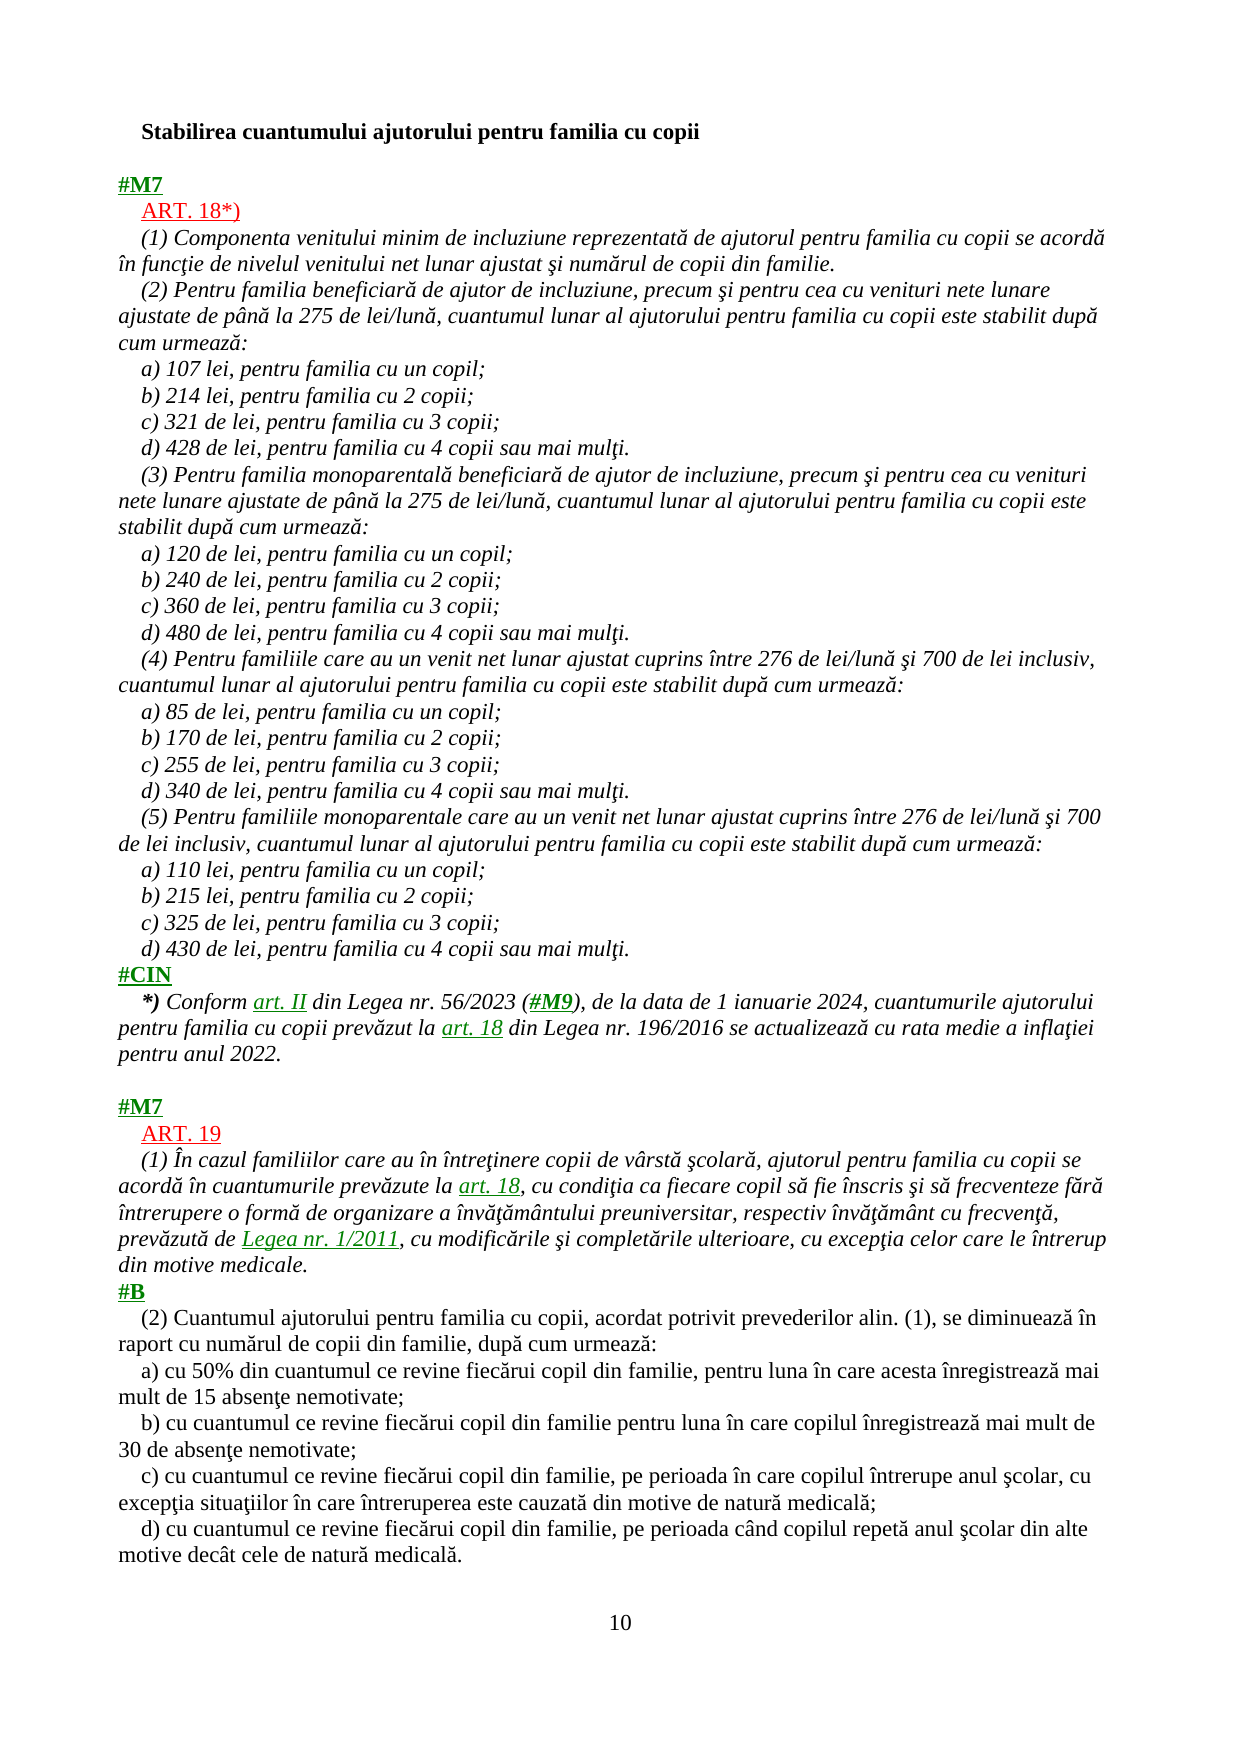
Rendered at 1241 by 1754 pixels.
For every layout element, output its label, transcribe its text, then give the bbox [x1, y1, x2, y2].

text (3) Pentru familia monoparentală beneficiară de ajutor de incluziune, precum şi pentru cea cu venituri nete lunare ajustate de până la 275 de lei/lună, cuantumul lunar al ajutorului pentru familia cu copii este stabilit după cum urmează: [118, 461, 1122, 540]
text (1) În cazul familiilor care au în întreţinere copii de vârstă şcolară, ajutorul pentru familia cu copii se acordă în cuantumurile prevăzute la art. 18, cu condiţia ca fiecare copil să fie înscris şi să frecventeze fără întrerupere o formă de organizare a învăţământului preuniversitar, respectiv învăţământ cu frecvenţă, prevăzută de Legea nr. 1/2011, cu modificările şi completările ulterioare, cu excepţia celor care le întrerup din motive medicale. [118, 1146, 1122, 1278]
text c) cu cuantumul ce revine fiecărui copil din familie, pe perioada în care copilul întrerupe anul şcolar, cu excepţia situaţiilor în care întreruperea este cauzată din motive de natură medicală; [118, 1462, 1122, 1515]
text *) Conform art. II din Legea nr. 56/2023 (#M9), de la data de 1 ianuarie 2024, cuantumurile ajutorului pentru familia cu copii prevăzut la art. 18 din Legea nr. 196/2016 se actualizează cu rata medie a inflaţiei pentru anul 2022. [118, 988, 1122, 1067]
text (2) Cuantumul ajutorului pentru familia cu copii, acordat potrivit prevederilor alin. (1), se diminuează în raport cu numărul de copii din familie, după cum urmează: [118, 1304, 1122, 1357]
text (4) Pentru familiile care au un venit net lunar ajustat cuprins între 276 de lei/lună şi 700 de lei inclusiv, cuantumul lunar al ajutorului pentru familia cu copii este stabilit după cum urmează: [118, 645, 1122, 698]
text b) 170 de lei, pentru familia cu 2 copii; [118, 724, 1122, 751]
text d) 428 de lei, pentru familia cu 4 copii sau mai mulţi. [118, 434, 1122, 461]
text c) 325 de lei, pentru familia cu 3 copii; [118, 909, 1122, 935]
text (5) Pentru familiile monoparentale care au un venit net lunar ajustat cuprins între 276 de lei/lună şi 700 de lei inclusiv, cuantumul lunar al ajutorului pentru familia cu copii este stabilit după cum urmează: [118, 803, 1122, 856]
text #B [118, 1278, 1122, 1304]
text a) 110 lei, pentru familia cu un copil; [118, 856, 1122, 882]
text c) 255 de lei, pentru familia cu 3 copii; [118, 751, 1122, 777]
text a) 120 de lei, pentru familia cu un copil; [118, 540, 1122, 566]
text d) cu cuantumul ce revine fiecărui copil din familie, pe perioada când copilul repetă anul şcolar din alte motive decât cele de natură medicală. [118, 1515, 1122, 1568]
text ART. 18*) [118, 197, 1122, 223]
text b) 240 de lei, pentru familia cu 2 copii; [118, 566, 1122, 592]
text c) 321 de lei, pentru familia cu 3 copii; [118, 408, 1122, 434]
text #CIN [118, 961, 1122, 988]
text (2) Pentru familia beneficiară de ajutor de incluziune, precum şi pentru cea cu venituri nete lunare ajustate de până la 275 de lei/lună, cuantumul lunar al ajutorului pentru familia cu copii este stabilit după cum urmează: [118, 276, 1122, 355]
text #M7 [118, 171, 1122, 197]
text (1) Componenta venitului minim de incluziune reprezentată de ajutorul pentru familia cu copii se acordă în funcţie de nivelul venitului net lunar ajustat şi numărul de copii din familie. [118, 223, 1122, 276]
text #M7 [118, 1093, 1122, 1119]
text Stabilirea cuantumului ajutorului pentru familia cu copii [118, 118, 1122, 144]
text b) cu cuantumul ce revine fiecărui copil din familie pentru luna în care copilul înregistrează mai mult de 30 de absenţe nemotivate; [118, 1409, 1122, 1462]
text d) 430 de lei, pentru familia cu 4 copii sau mai mulţi. [118, 935, 1122, 961]
text a) cu 50% din cuantumul ce revine fiecărui copil din familie, pentru luna în care acesta înregistrează mai mult de 15 absenţe nemotivate; [118, 1357, 1122, 1409]
text d) 480 de lei, pentru familia cu 4 copii sau mai mulţi. [118, 619, 1122, 645]
text b) 215 lei, pentru familia cu 2 copii; [118, 882, 1122, 909]
text b) 214 lei, pentru familia cu 2 copii; [118, 382, 1122, 408]
text a) 107 lei, pentru familia cu un copil; [118, 355, 1122, 382]
text a) 85 de lei, pentru familia cu un copil; [118, 698, 1122, 724]
text ART. 19 [118, 1119, 1122, 1146]
text c) 360 de lei, pentru familia cu 3 copii; [118, 592, 1122, 619]
text d) 340 de lei, pentru familia cu 4 copii sau mai mulţi. [118, 777, 1122, 803]
